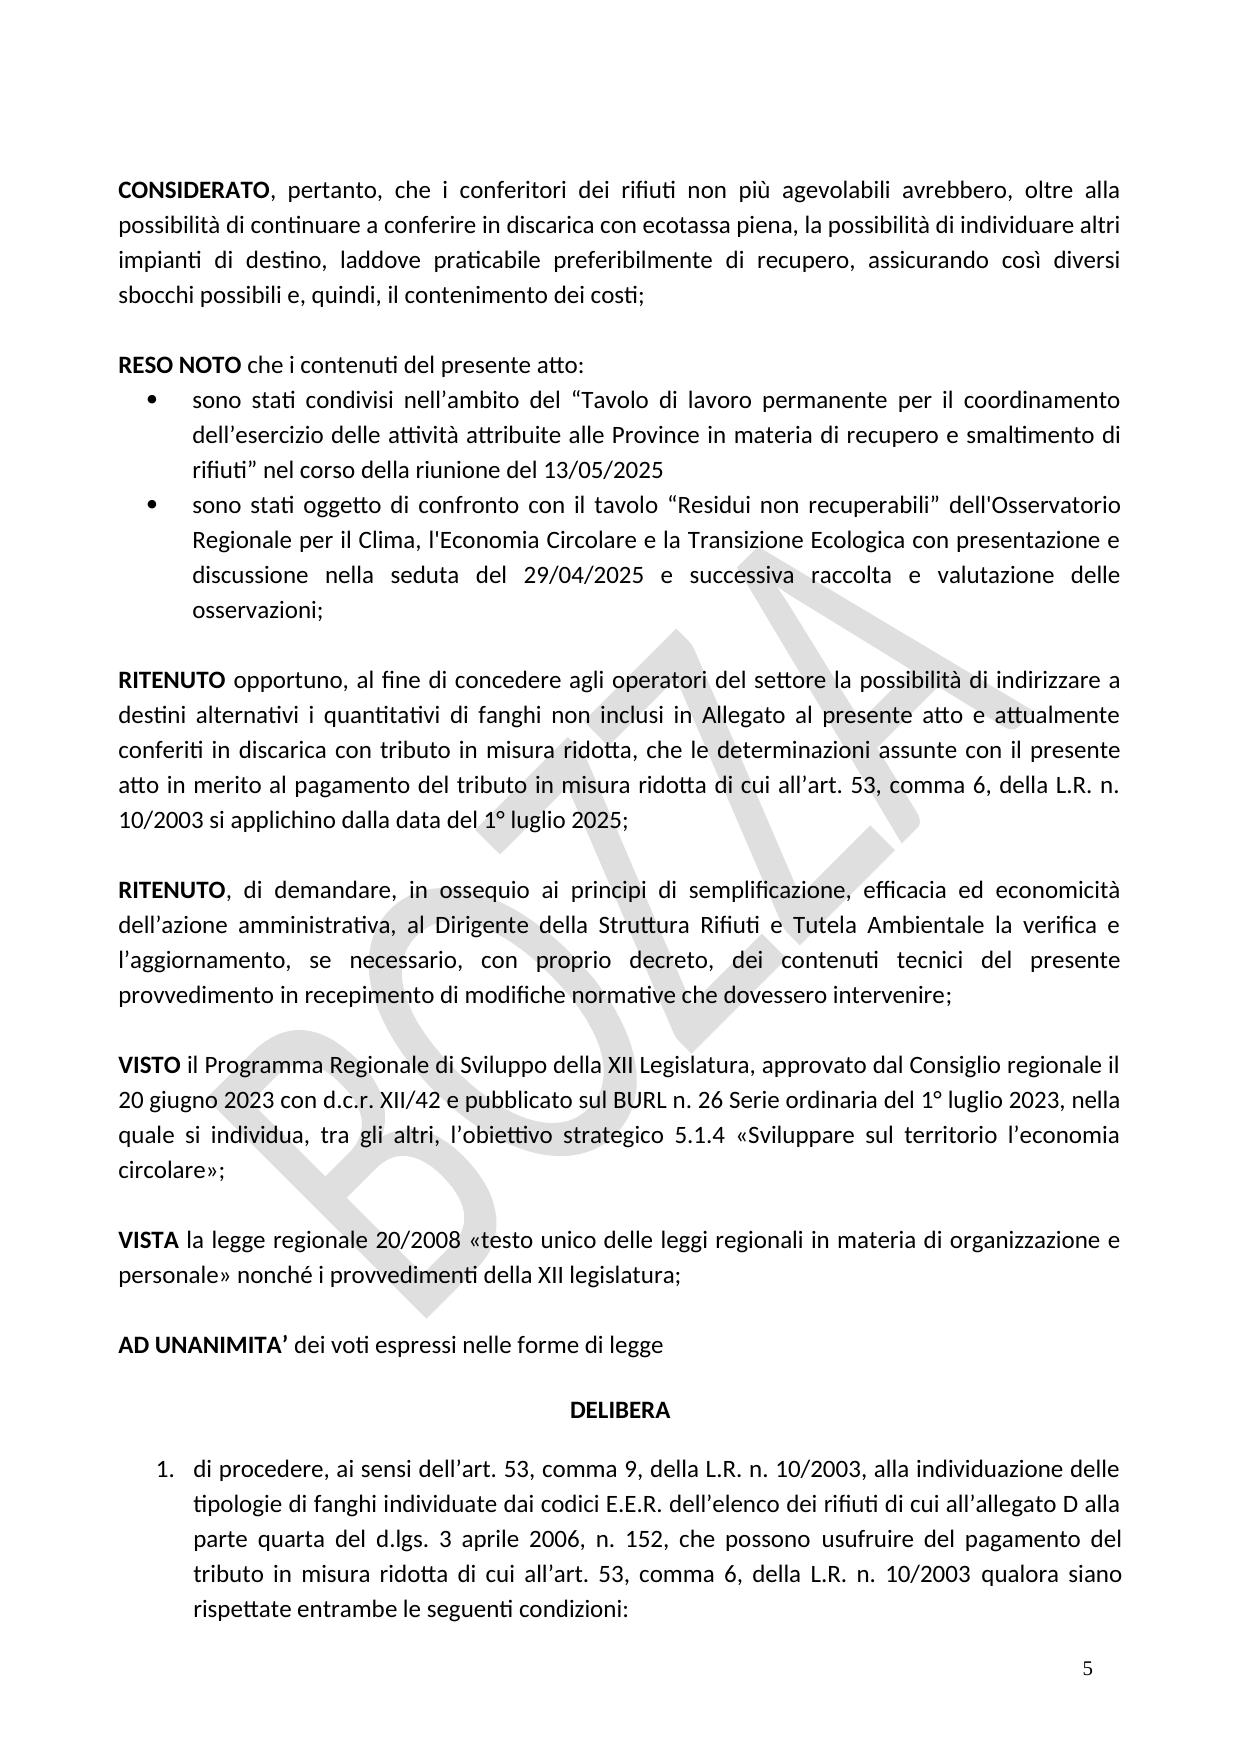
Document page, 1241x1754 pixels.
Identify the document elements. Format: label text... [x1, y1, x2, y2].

text AD UNANIMITA’ dei voti espressi nelle forme di legge [118, 1329, 1122, 1359]
list di procedere, ai sensi dell’art. 53, comma 9, della L.R. n. 10/2003, alla individuazione delle tipologie di fanghi individuate dai codici E.E.R. dell’elenco dei rifiuti di cui all’allegato D alla parte quarta del d.lgs. 3 aprile 2006, n. 152, che possono usufruire del pagamento del tributo in misura ridotta di cui all’art. 53, comma 6, della L.R. n. 10/2003 qualora siano rispettate entrambe le seguenti condizioni: [156, 1453, 1122, 1624]
text VISTO il Programma Regionale di Sviluppo della XII Legislatura, approvato dal Consiglio regionale il 20 giugno 2023 con d.c.r. XII/42 e pubblicato sul BURL n. 26 Serie ordinaria del 1° luglio 2023, nella quale si individua, tra gli altri, l’obiettivo strategico 5.1.4 «Sviluppare sul territorio l’economia circolare»; [118, 1049, 1122, 1184]
list sono stati oggetto di confronto con il tavolo “Residui non recuperabili” dell'Osservatorio Regionale per il Clima, l'Economia Circolare e la Transizione Ecologica con presentazione e discussione nella seduta del 29/04/2025 e successiva raccolta e valutazione delle osservazioni; [148, 489, 1122, 624]
list sono stati condivisi nell’ambito del “Tavolo di lavoro permanente per il coordinamento dell’esercizio delle attività attribuite alle Province in materia di recupero e smaltimento di rifiuti” nel corso della riunione del 13/05/2025 [148, 384, 1122, 484]
text RESO NOTO che i contenuti del presente atto: [118, 349, 1122, 379]
list RITENUTO, di demandare, in ossequio ai principi di semplificazione, efficacia ed economicità dell’azione amministrativa, al Dirigente della Struttura Rifiuti e Tutela Ambientale la verifica e l’aggiornamento, se necessario, con proprio decreto, dei contenuti tecnici del presente provvedimento in recepimento di modifiche normative che dovessero intervenire; [118, 874, 1122, 1009]
list DELIBERA [118, 1394, 1122, 1425]
text CONSIDERATO, pertanto, che i conferitori dei rifiuti non più agevolabili avrebbero, oltre alla possibilità di continuare a conferire in discarica con ecotassa piena, la possibilità di individuare altri impianti di destino, laddove praticabile preferibilmente di recupero, assicurando così diversi sbocchi possibili e, quindi, il contenimento dei costi; [118, 174, 1122, 309]
text VISTA la legge regionale 20/2008 «testo unico delle leggi regionali in materia di organizzazione e personale» nonché i provvedimenti della XII legislatura; [118, 1224, 1122, 1289]
text RITENUTO opportuno, al fine di concedere agli operatori del settore la possibilità di indirizzare a destini alternativi i quantitativi di fanghi non inclusi in Allegato al presente atto e attualmente conferiti in discarica con tributo in misura ridotta, che le determinazioni assunte con il presente atto in merito al pagamento del tributo in misura ridotta di cui all’art. 53, comma 6, della L.R. n. 10/2003 si applichino dalla data del 1° luglio 2025; [118, 664, 1122, 834]
